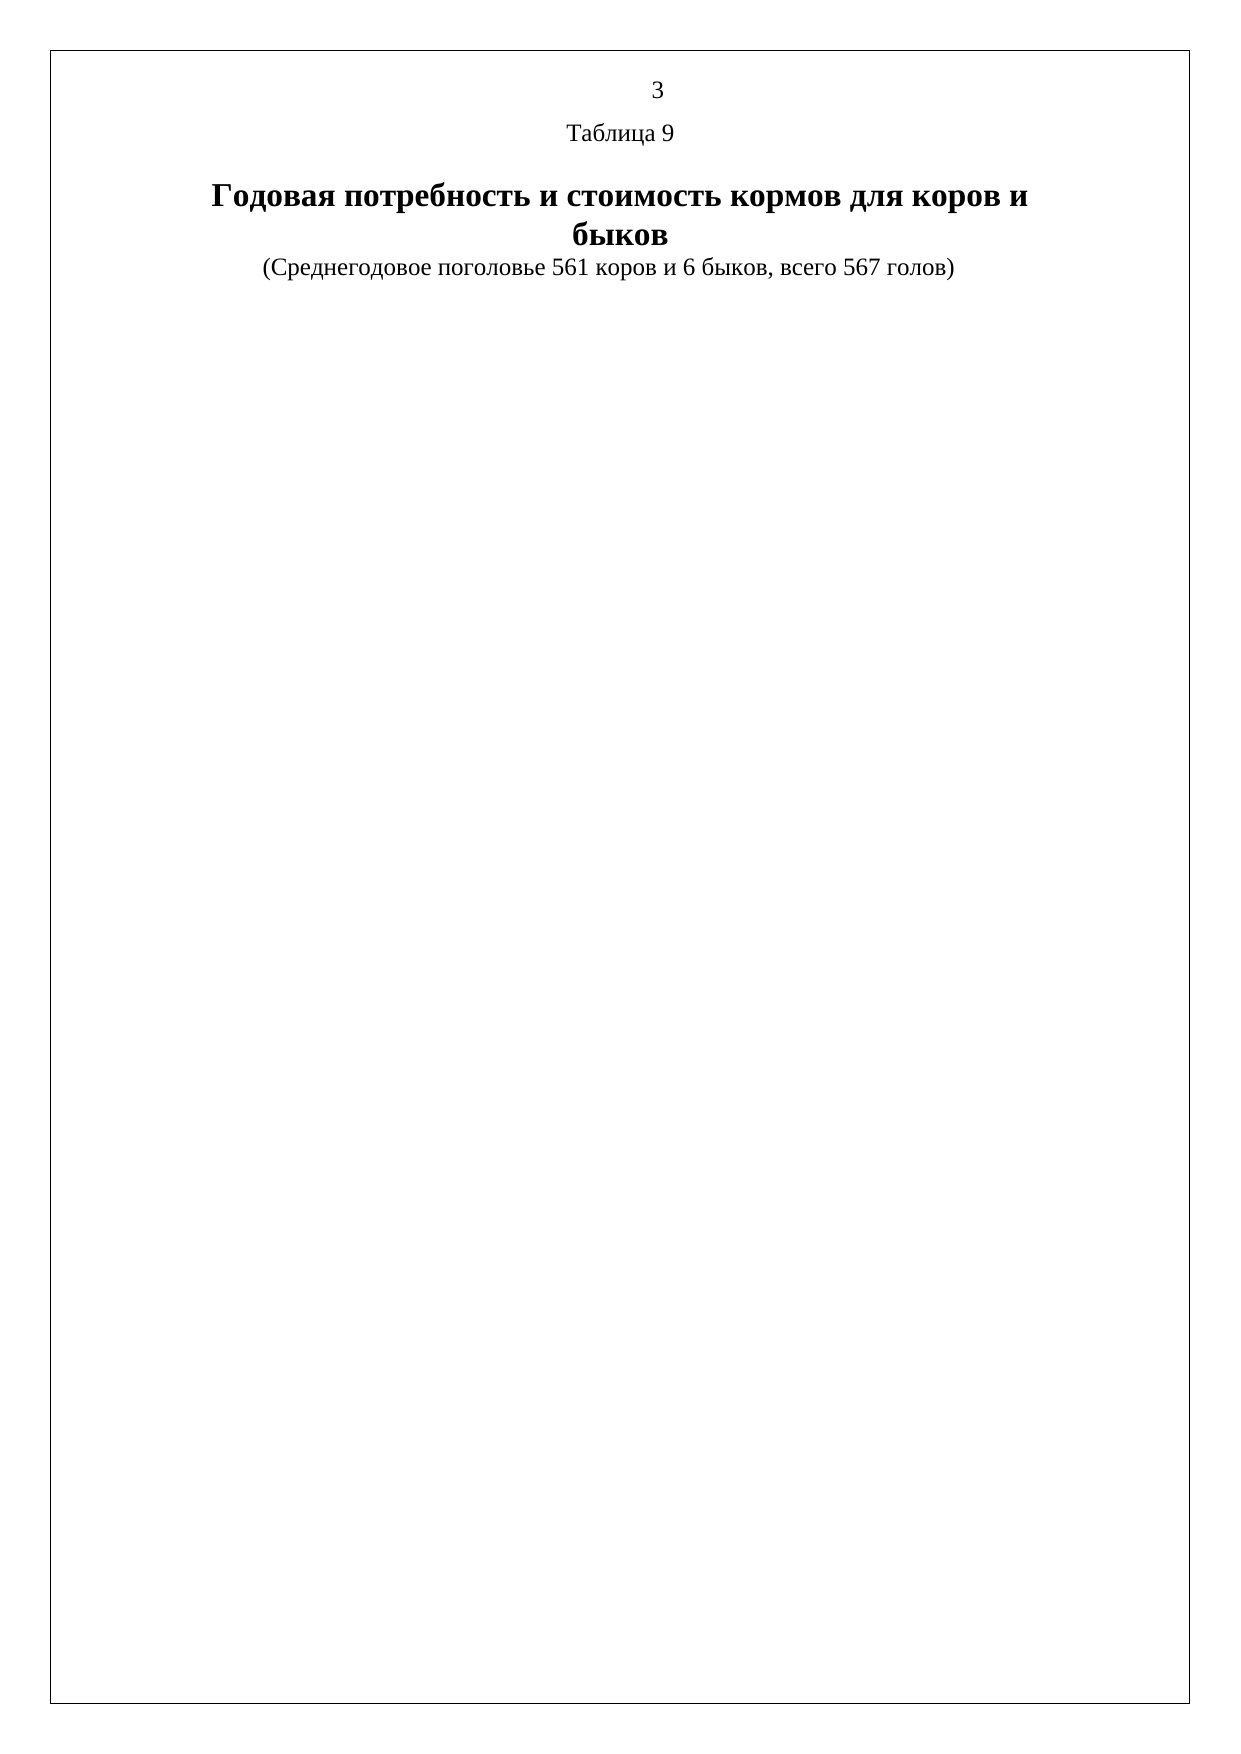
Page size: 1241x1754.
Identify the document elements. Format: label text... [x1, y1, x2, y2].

text Таблица 9 [187, 118, 1053, 147]
subtitle Годовая потребность и стоимость кормов для коров и быков [187, 176, 1053, 252]
text (Среднегодовое поголовье 561 коров и 6 быков, всего 567 голов) [187, 252, 1053, 281]
